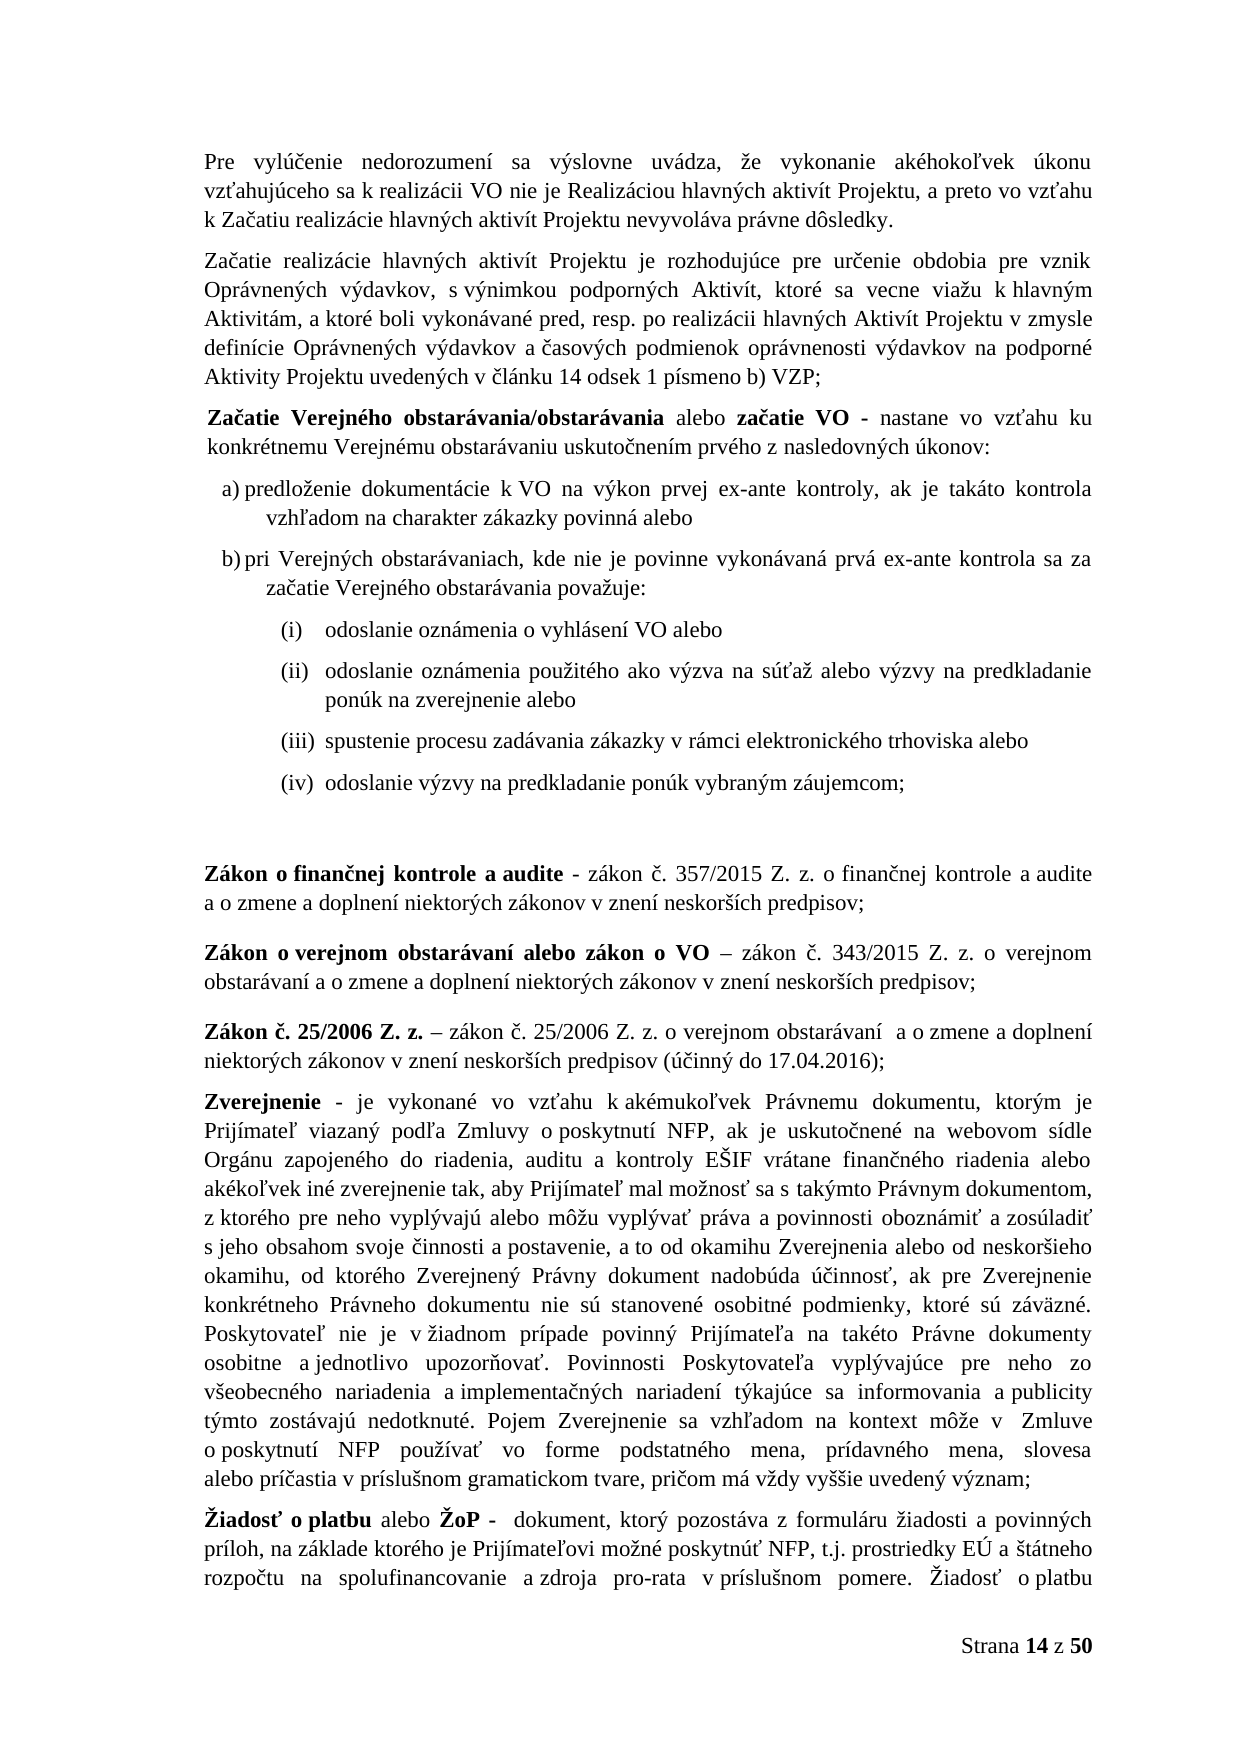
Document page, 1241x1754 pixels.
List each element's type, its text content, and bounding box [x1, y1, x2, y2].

list predloženie dokumentácie k VO na výkon prvej ex-ante kontroly, ak je takáto kontrola vzhľadom na charakter zákazky povinná alebo [222, 475, 1092, 530]
list odoslanie výzvy na predkladanie ponúk vybraným záujemcom; [281, 769, 1092, 795]
list Začatie Verejného obstarávania/obstarávania alebo začatie VO - nastane vo vzťahu ku konkrétnemu Verejnému obstarávaniu uskutočnením prvého z nasledovných úkonov: [207, 404, 1092, 460]
list odoslanie oznámenia o vyhlásení VO alebo [281, 616, 1092, 642]
text Zákon o verejnom obstarávaní alebo zákon o VO – zákon č. 343/2015 Z. z. o verejnom obstarávaní a o zmene a doplnení niektorých zákonov v znení neskorších predpisov; [204, 939, 1092, 994]
list spustenie procesu zadávania zákazky v rámci elektronického trhoviska alebo [281, 727, 1092, 754]
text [204, 1506, 1092, 1590]
list pri Verejných obstarávaniach, kde nie je povinne vykonávaná prvá ex-ante kontrola sa za začatie Verejného obstarávania považuje: [222, 545, 1092, 601]
list odoslanie oznámenia použitého ako výzva na súťaž alebo výzvy na predkladanie ponúk na zverejnenie alebo [281, 657, 1092, 712]
list Zákon č. 25/2006 Z. z. – zákon č. 25/2006 Z. z. o verejnom obstarávaní a o zmene a doplnení niektorých zákonov v znení neskorších predpisov (účinný do 17.04.2016); [204, 1018, 1092, 1073]
text Zverejnenie - je vykonané vo vzťahu k akémukoľvek Právnemu dokumentu, ktorým je Prijímateľ viazaný podľa Zmluvy o poskytnutí NFP, ak je uskutočnené na webovom sídle Orgánu zapojeného do riadenia, auditu a kontroly EŠIF vrátane finančného riadenia alebo akékoľvek iné zverejnenie tak, aby Prijímateľ mal možnosť sa s takýmto Právnym dokumentom, z ktorého pre neho vyplývajú alebo môžu vyplývať práva a povinnosti oboznámiť a zosúladiť s jeho obsahom svoje činnosti a postavenie, a to od okamihu Zverejnenia alebo od neskoršieho okamihu, od ktorého Zverejnený Právny dokument nadobúda účinnosť, ak pre Zverejnenie konkrétneho Právneho dokumentu nie sú stanovené osobitné podmienky, ktoré sú záväzné. Poskytovateľ nie je v žiadnom prípade povinný Prijímateľa na takéto Právne dokumenty osobitne a jednotlivo upozorňovať. Povinnosti Poskytovateľa vyplývajúce pre neho zo všeobecného nariadenia a implementačných nariadení týkajúce sa informovania a publicity týmto zostávajú nedotknuté. Pojem Zverejnenie sa vzhľadom na kontext môže v Zmluve o poskytnutí NFP používať vo forme podstatného mena, prídavného mena, slovesa alebo príčastia v príslušnom gramatickom tvare, pričom má vždy vyššie uvedený význam; [204, 1088, 1092, 1491]
list Pre vylúčenie nedorozumení sa výslovne uvádza, že vykonanie akéhokoľvek úkonu vzťahujúceho sa k realizácii VO nie je Realizáciou hlavných aktivít Projektu, a preto vo vzťahu k Začatiu realizácie hlavných aktivít Projektu nevyvoláva právne dôsledky. [204, 148, 1092, 232]
list Začatie realizácie hlavných aktivít Projektu je rozhodujúce pre určenie obdobia pre vznik Oprávnených výdavkov, s výnimkou podporných Aktivít, ktoré sa vecne viažu k hlavným Aktivitám, a ktoré boli vykonávané pred, resp. po realizácii hlavných Aktivít Projektu v zmysle definície Oprávnených výdavkov a časových podmienok oprávnenosti výdavkov na podporné Aktivity Projektu uvedených v článku 14 odsek 1 písmeno b) VZP; [204, 247, 1092, 389]
text Zákon o finančnej kontrole a audite - zákon č. 357/2015 Z. z. o finančnej kontrole a audite a o zmene a doplnení niektorých zákonov v znení neskorších predpisov; [204, 860, 1092, 916]
